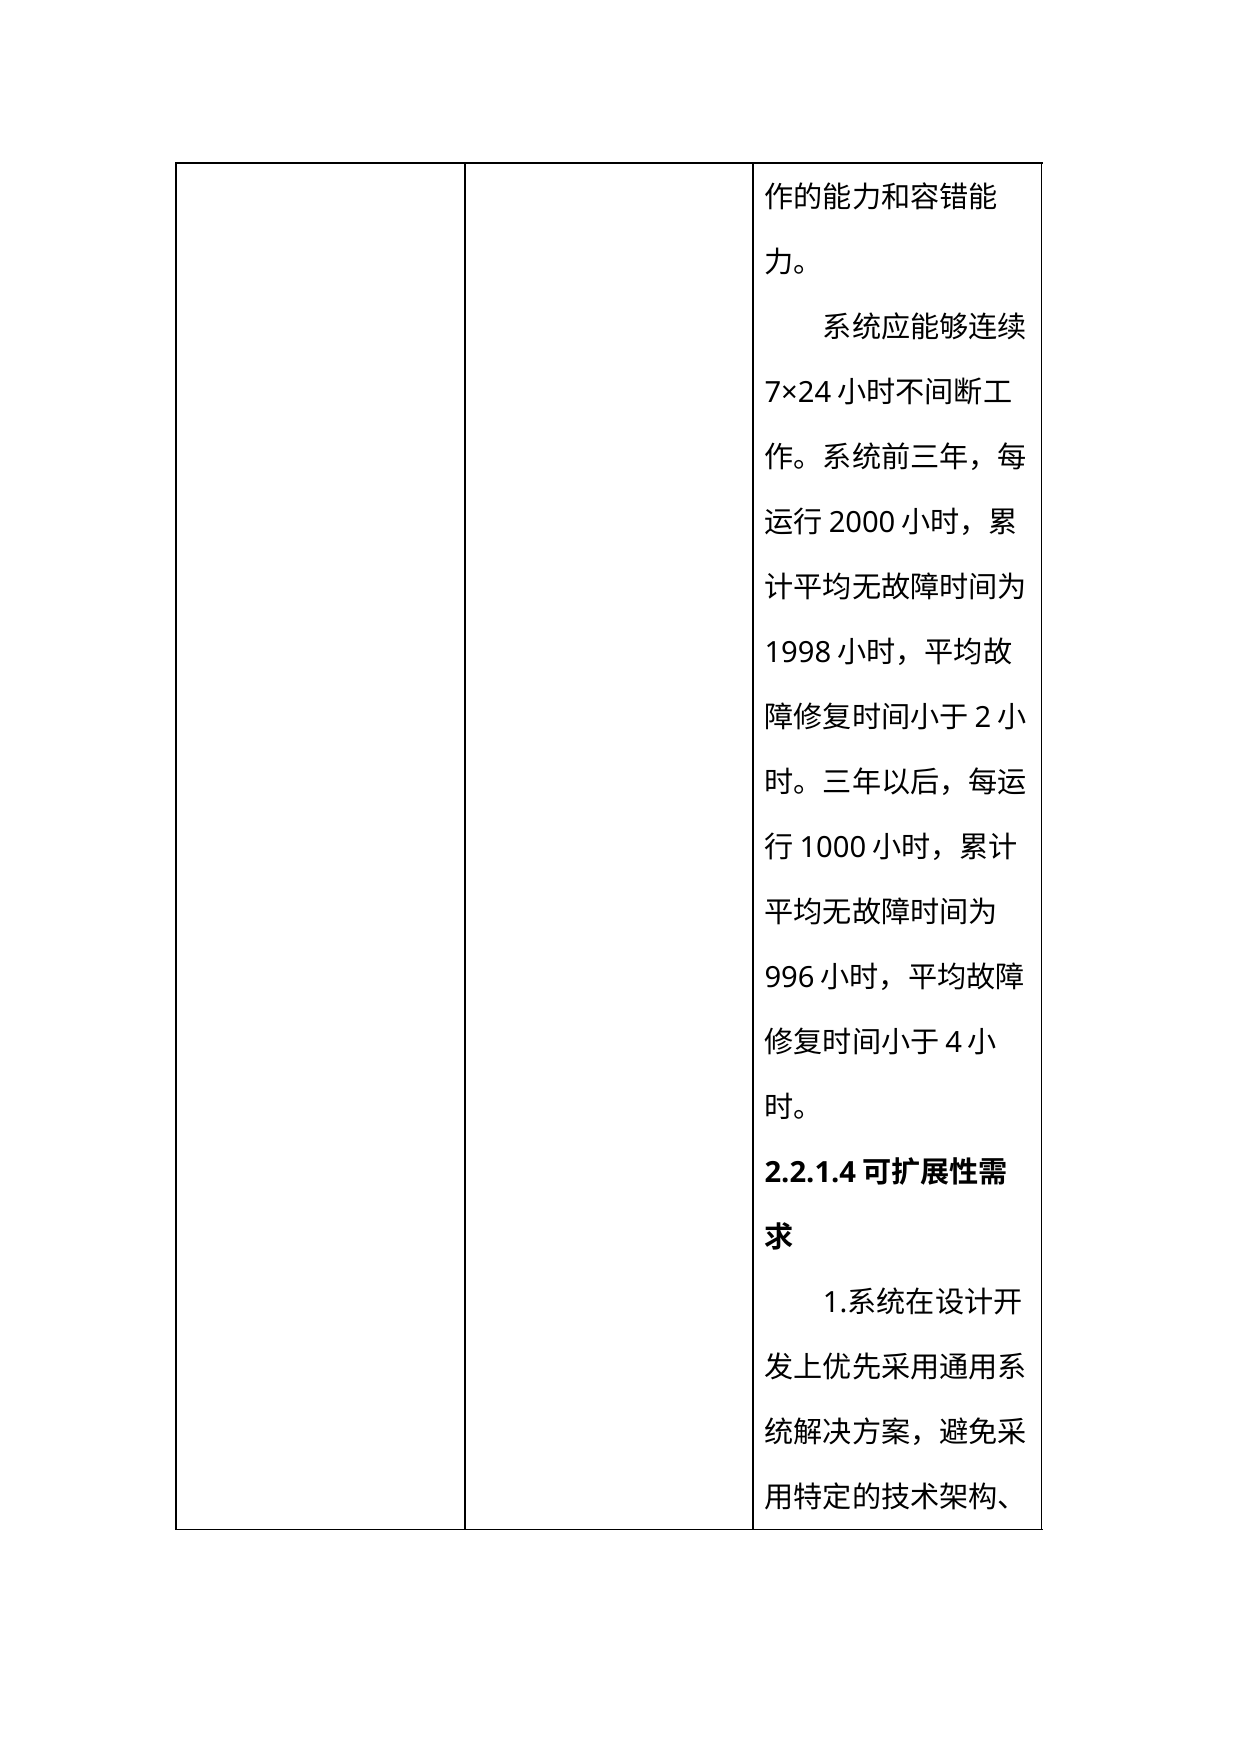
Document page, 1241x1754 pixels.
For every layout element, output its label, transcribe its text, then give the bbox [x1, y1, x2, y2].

table_cell 1 [466, 164, 752, 1528]
table_cell [177, 164, 464, 1528]
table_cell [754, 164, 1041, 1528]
